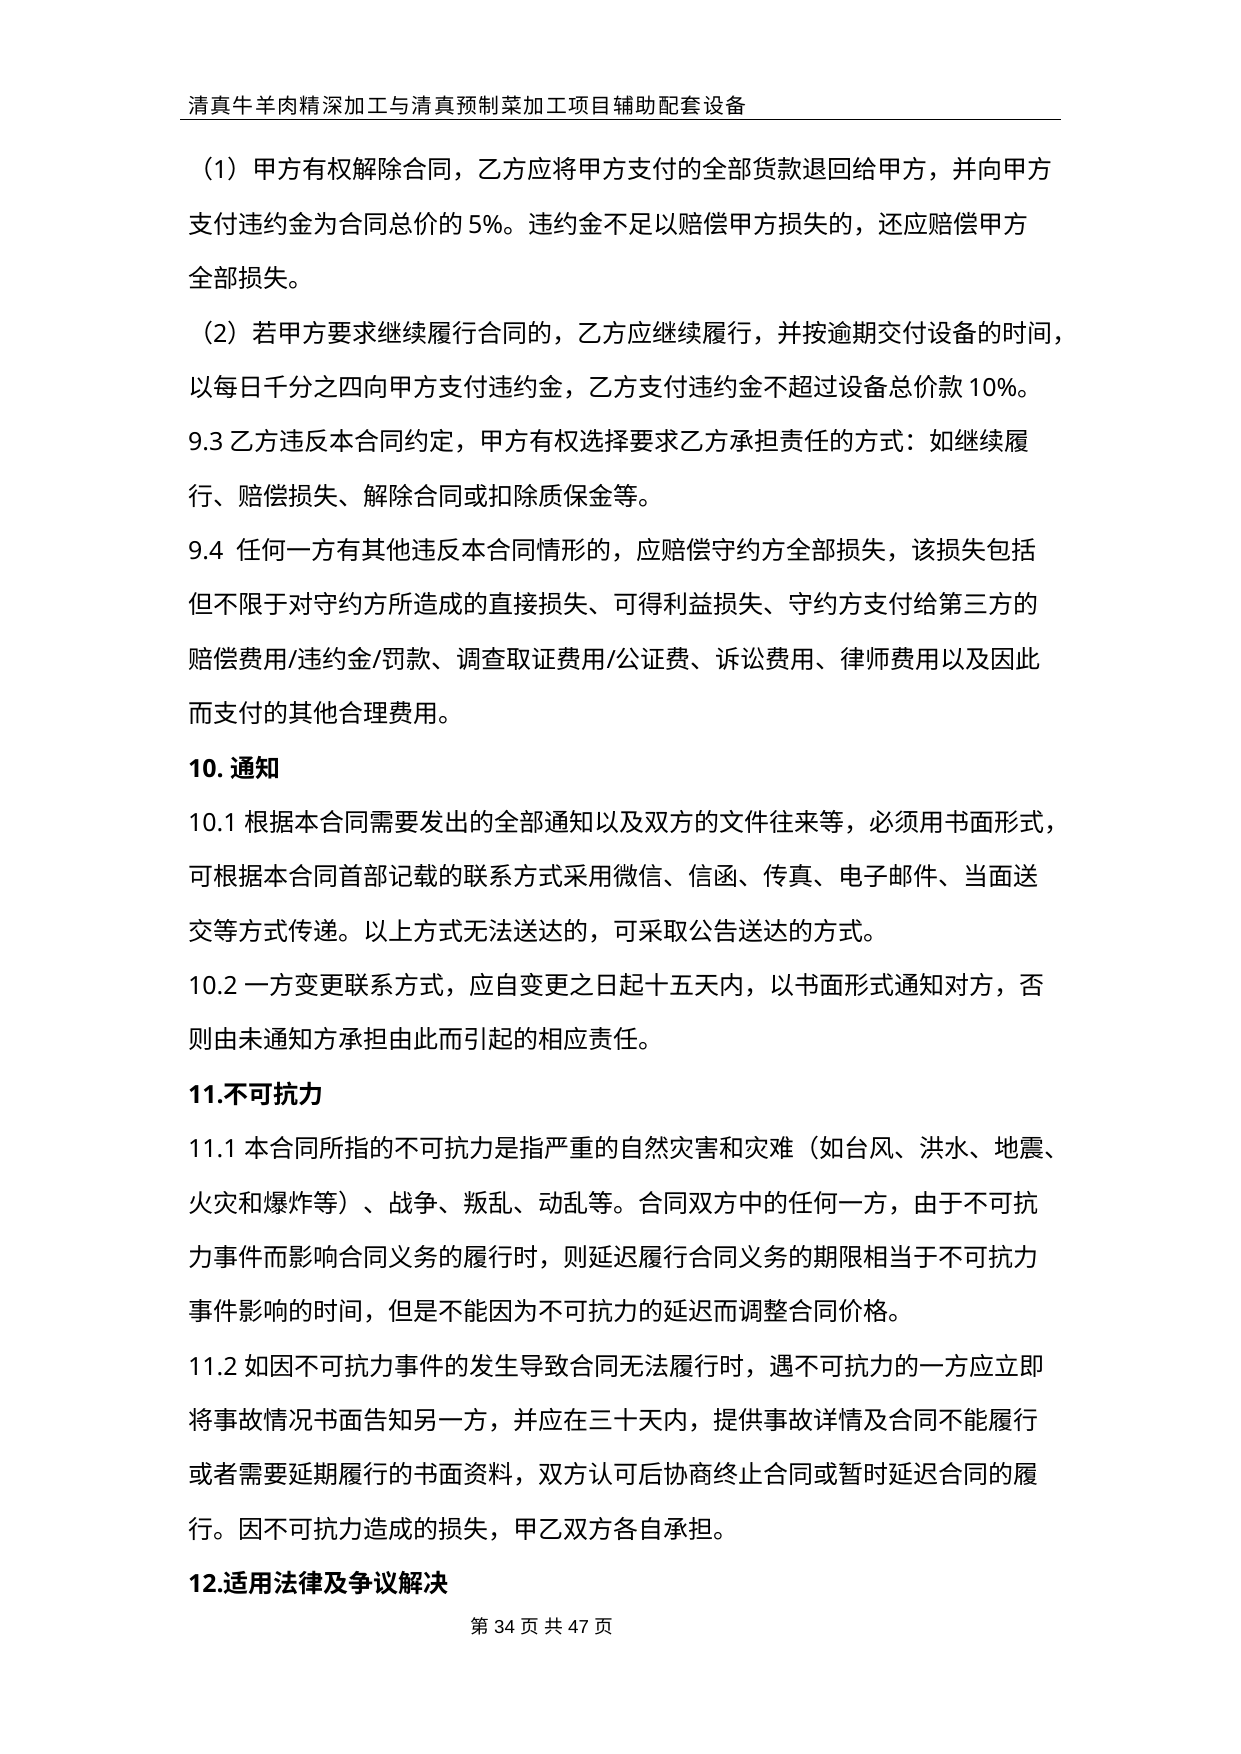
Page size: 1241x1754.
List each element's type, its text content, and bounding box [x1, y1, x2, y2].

text 10.2 一方变更联系方式，应自变更之日起十五天内，以书面形式通知对方，否则由未通知方承担由此而引起的相应责任。 [188, 966, 1052, 1056]
text 10.1 根据本合同需要发出的全部通知以及双方的文件往来等，必须用书面形式，可根据本合同首部记载的联系方式采用微信、信函、传真、电子邮件、当面送交等方式传递。以上方式无法送达的，可采取公告送达的方式。 [188, 802, 1052, 947]
text 9.4 任何一方有其他违反本合同情形的，应赔偿守约方全部损失，该损失包括但不限于对守约方所造成的直接损失、可得利益损失、守约方支付给第三方的赔偿费用/违约金/罚款、调查取证费用/公证费、诉讼费用、律师费用以及因此而支付的其他合理费用。 [188, 531, 1052, 730]
text 11.不可抗力 [188, 1074, 1052, 1111]
text 11.2 如因不可抗力事件的发生导致合同无法履行时，遇不可抗力的一方应立即将事故情况书面告知另一方，并应在三十天内，提供事故详情及合同不能履行或者需要延期履行的书面资料，双方认可后协商终止合同或暂时延迟合同的履行。因不可抗力造成的损失，甲乙双方各自承担。 [188, 1346, 1052, 1546]
text 10. 通知 [188, 748, 1052, 784]
text 9.3 乙方违反本合同约定，甲方有权选择要求乙方承担责任的方式：如继续履行、赔偿损失、解除合同或扣除质保金等。 [188, 422, 1052, 512]
text （1）甲方有权解除合同，乙方应将甲方支付的全部货款退回给甲方，并向甲方支付违约金为合同总价的5%。违约金不足以赔偿甲方损失的，还应赔偿甲方全部损失。 [188, 150, 1052, 295]
text 11.1 本合同所指的不可抗力是指严重的自然灾害和灾难（如台风、洪水、地震、火灾和爆炸等）、战争、叛乱、动乱等。合同双方中的任何一方，由于不可抗力事件而影响合同义务的履行时，则延迟履行合同义务的期限相当于不可抗力事件影响的时间，但是不能因为不可抗力的延迟而调整合同价格。 [188, 1129, 1052, 1328]
text （2）若甲方要求继续履行合同的，乙方应继续履行，并按逾期交付设备的时间，以每日千分之四向甲方支付违约金，乙方支付违约金不超过设备总价款10%。 [188, 313, 1052, 404]
text 12.适用法律及争议解决 [188, 1564, 1052, 1600]
